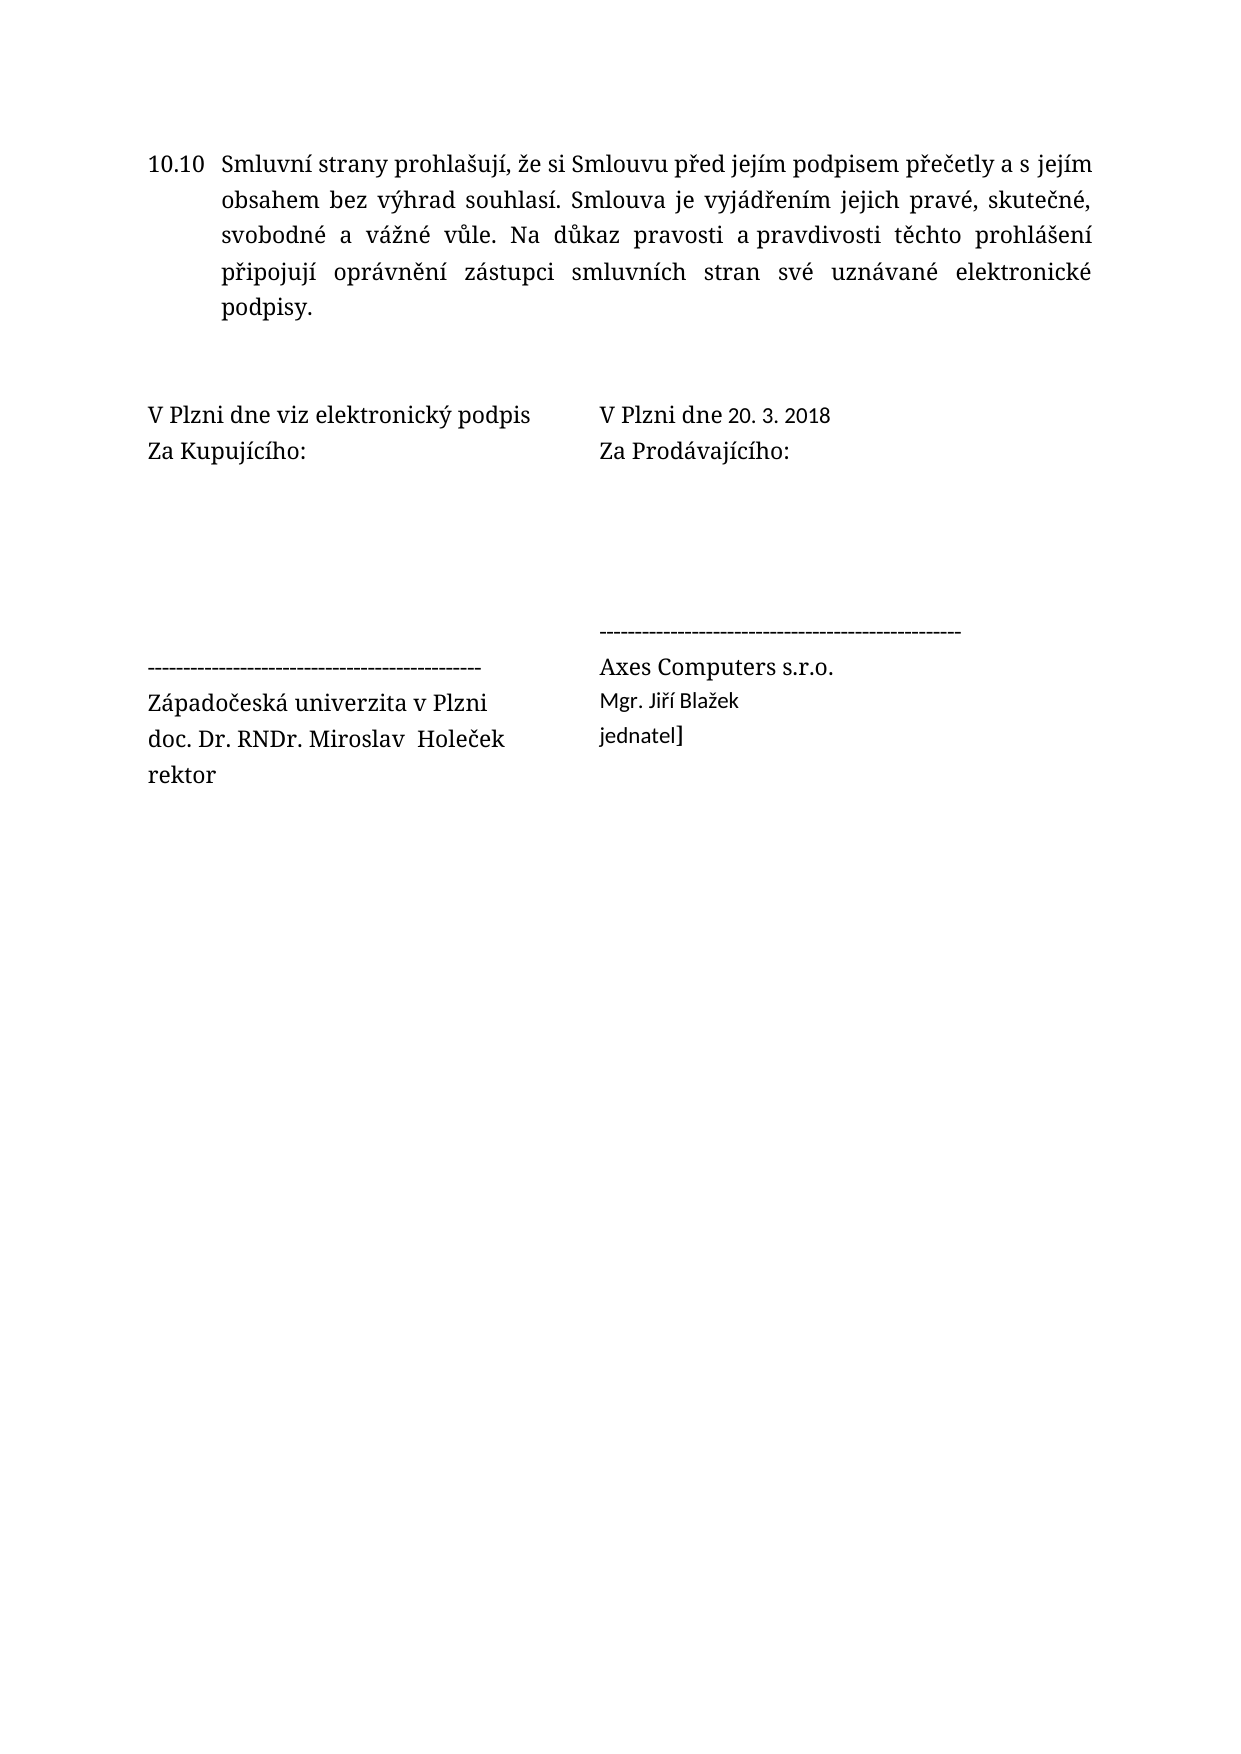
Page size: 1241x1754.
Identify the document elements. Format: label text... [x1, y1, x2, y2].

table_header V Plzni dne 20. 3. 2018 Za Prodávajícího: --------------------------------------------------- Axes Computers s.r.o. Mgr. Jiří Blažek jednatel] [588, 399, 1040, 794]
text 10.10 Smluvní strany prohlašují, že si Smlouvu před jejím podpisem přečetly a s jejím obsahem bez výhrad souhlasí. Smlouva je vyjádřením jejich pravé, skutečné, svobodné a vážné vůle. Na důkaz pravosti a pravdivosti těchto prohlášení připojují oprávnění zástupci smluvních stran své uznávané elektronické podpisy. [148, 148, 1093, 323]
table_header V Plzni dne viz elektronický podpis Za Kupujícího: ----------------------------------------------- Západočeská univerzita v Plzni doc. Dr. RNDr. Miroslav Holeček rektor [136, 399, 588, 794]
